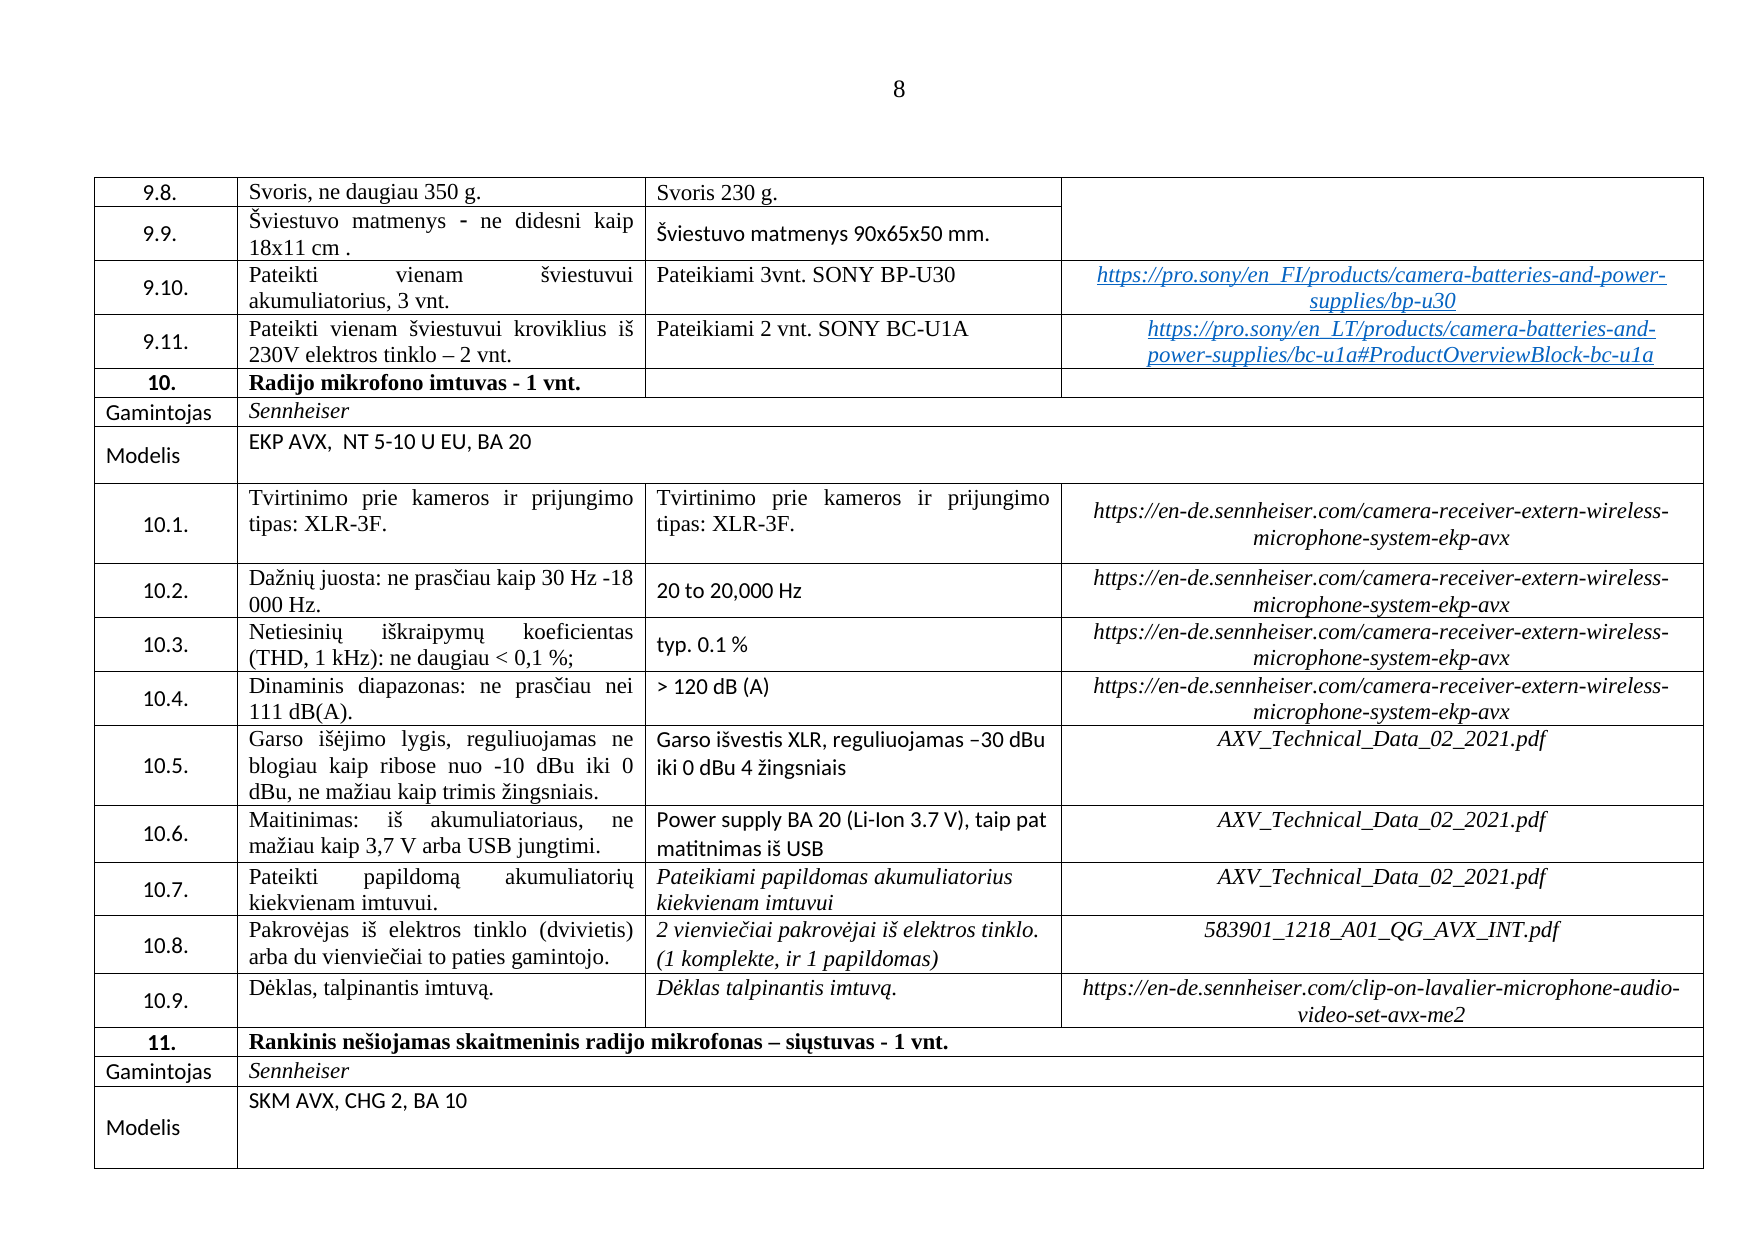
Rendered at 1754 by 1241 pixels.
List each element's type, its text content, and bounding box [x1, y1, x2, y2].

table_cell [95, 178, 237, 206]
table_cell Tvirtinimo prie kameros ir prijungimo tipas: XLR-3F. [646, 484, 1061, 563]
table_cell [95, 672, 237, 724]
table_cell Sennheiser [238, 1057, 1703, 1086]
table_cell [95, 1028, 237, 1056]
table_cell Maitinimas: iš akumuliatoriaus, ne mažiau kaip 3,7 V arba USB jungtimi. [238, 806, 645, 862]
table_cell typ. 0.1 % [646, 618, 1061, 671]
table_cell Garso išėjimo lygis, reguliuojamas ne blogiau kaip ribose nuo -10 dBu iki 0 dBu, ne mažiau kaip trimis žingsniais. [238, 726, 645, 804]
table_cell https://pro.sony/en_LT/products/camera-batteries-and-power-supplies/bc-u1a#ProductOverviewBlock-bc-u1a [1062, 315, 1703, 367]
table_cell [95, 726, 237, 804]
table_cell [95, 484, 237, 563]
table_cell Dėklas, talpinantis imtuvą. [238, 974, 645, 1027]
table_cell Svoris 230 g. [646, 178, 1061, 206]
table_cell [95, 207, 237, 260]
table_cell [95, 564, 237, 617]
table_cell 583901_1218_A01_QG_AVX_INT.pdf [1062, 916, 1703, 973]
table_cell EKP AVX, NT 5-10 U EU, BA 20 [238, 427, 1703, 483]
table_cell Netiesinių iškraipymų koeficientas (THD, 1 kHz): ne daugiau < 0,1 %; [238, 618, 645, 671]
table_cell > 120 dB (A) [646, 672, 1061, 724]
table_cell Tvirtinimo prie kameros ir prijungimo tipas: XLR-3F. [238, 484, 645, 563]
table_cell https://en-de.sennheiser.com/camera-receiver-extern-wireless-microphone-system-ekp-avx [1062, 564, 1703, 617]
table_cell SKM AVX, CHG 2, BA 10 [238, 1087, 1703, 1167]
table_cell [95, 315, 237, 367]
table_cell AXV_Technical_Data_02_2021.pdf [1062, 863, 1703, 915]
table_cell AXV_Technical_Data_02_2021.pdf [1062, 726, 1703, 804]
table_cell Radijo mikrofono imtuvas - 1 vnt. [238, 369, 645, 397]
table_cell https://en-de.sennheiser.com/clip-on-lavalier-microphone-audio-video-set-avx-me2 [1062, 974, 1703, 1027]
table_cell Garso išvestis XLR, reguliuojamas –30 dBu iki 0 dBu 4 žingsniais [646, 726, 1061, 804]
table_cell Modelis [95, 427, 237, 483]
table_cell Pateikiami 2 vnt. SONY BC-U1A [646, 315, 1061, 367]
table_cell [95, 916, 237, 973]
table_cell [1062, 369, 1703, 397]
table_cell https://en-de.sennheiser.com/camera-receiver-extern-wireless-microphone-system-ekp-avx [1062, 484, 1703, 563]
table_cell AXV_Technical_Data_02_2021.pdf [1062, 806, 1703, 862]
table_cell Dažnių juosta: ne prasčiau kaip 30 Hz -18 000 Hz. [238, 564, 645, 617]
table_cell Pateikti vienam šviestuvui kroviklius iš 230V elektros tinklo – 2 vnt. [238, 315, 645, 367]
table_cell Power supply BA 20 (Li-Ion 3.7 V), taip pat matitnimas iš USB [646, 806, 1061, 862]
table_cell https://en-de.sennheiser.com/camera-receiver-extern-wireless-microphone-system-ekp-avx [1062, 672, 1703, 724]
table_cell Rankinis nešiojamas skaitmeninis radijo mikrofonas – siųstuvas - 1 vnt. [238, 1028, 1703, 1056]
table_cell Pateikti vienam šviestuvui akumuliatorius, 3 vnt. [238, 261, 645, 314]
table_cell https://en-de.sennheiser.com/camera-receiver-extern-wireless-microphone-system-ekp-avx [1062, 618, 1703, 671]
table_cell https://pro.sony/en_FI/products/camera-batteries-and-power-supplies/bp-u30 [1062, 261, 1703, 314]
table_cell [95, 261, 237, 314]
table_cell Pateikti papildomą akumuliatorių kiekvienam imtuvui. [238, 863, 645, 915]
table_cell [95, 974, 237, 1027]
table_cell 20 to 20,000 Hz [646, 564, 1061, 617]
table_cell Gamintojas [95, 398, 237, 426]
table_cell Gamintojas [95, 1057, 237, 1086]
table_cell [95, 369, 237, 397]
table_cell 2 vienviečiai pakrovėjai iš elektros tinklo. (1 komplekte, ir 1 papildomas) [646, 916, 1061, 973]
table_cell [646, 369, 1061, 397]
table_cell Šviestuvo matmenys  ne didesni kaip 18x11 cm . [238, 207, 645, 260]
table_cell [95, 806, 237, 862]
table_cell Modelis [95, 1087, 237, 1167]
table_cell Pakrovėjas iš elektros tinklo (dvivietis) arba du vienviečiai to paties gamintojo. [238, 916, 645, 973]
table_cell Dėklas talpinantis imtuvą. [646, 974, 1061, 1027]
table_cell [95, 863, 237, 915]
table_cell [95, 618, 237, 671]
table_cell Sennheiser [238, 398, 1703, 426]
table_cell Pateikiami papildomas akumuliatorius kiekvienam imtuvui [646, 863, 1061, 915]
table_cell Dinaminis diapazonas: ne prasčiau nei 111 dB(A). [238, 672, 645, 724]
table_cell Svoris, ne daugiau 350 g. [238, 178, 645, 206]
table_cell Pateikiami 3vnt. SONY BP-U30 [646, 261, 1061, 314]
table_cell Šviestuvo matmenys 90x65x50 mm. [646, 207, 1061, 260]
